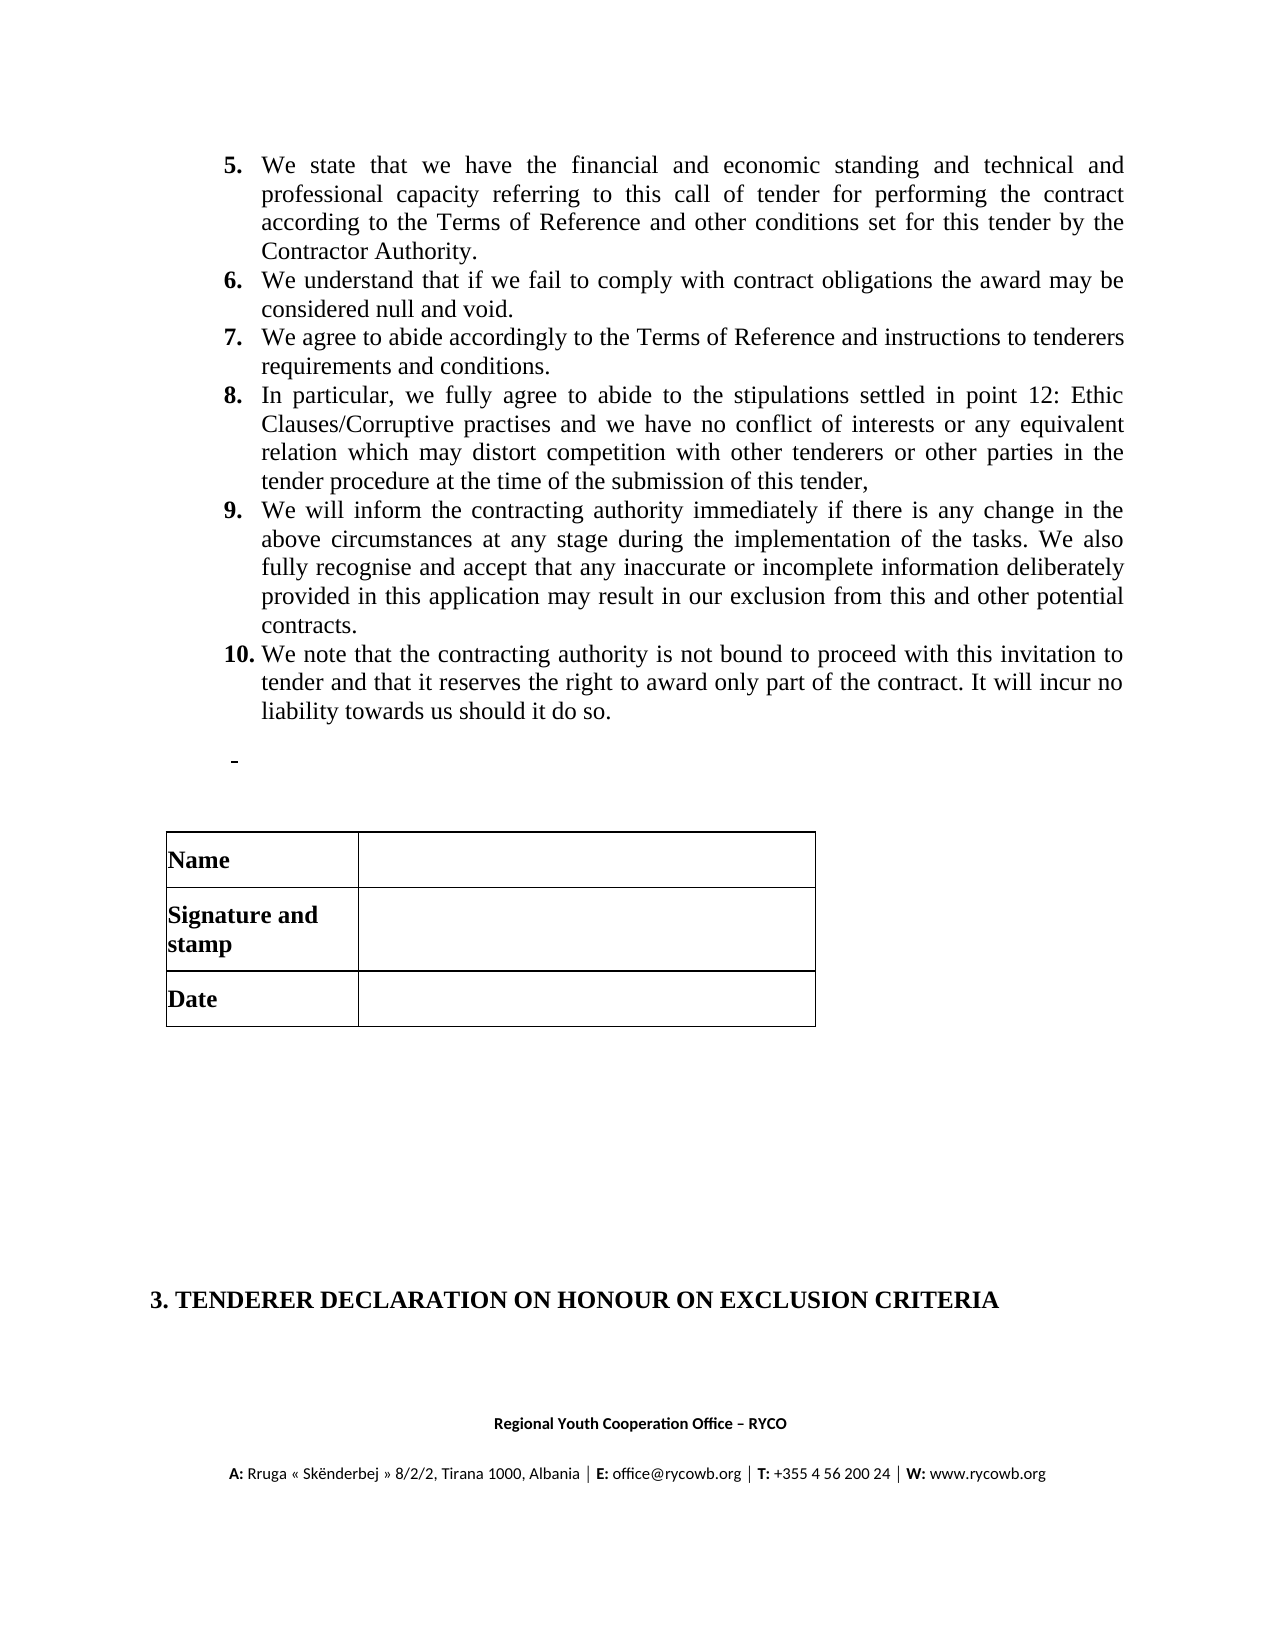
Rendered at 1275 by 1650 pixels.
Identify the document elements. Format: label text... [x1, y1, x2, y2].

list We understand that if we fail to comply with contract obligations the award may be considered null and void. [223, 265, 1125, 322]
list We will inform the contracting authority immediately if there is any change in the above circumstances at any stage during the implementation of the tasks. We also fully recognise and accept that any inaccurate or incomplete information deliberately provided in this application may result in our exclusion from this and other potential contracts. [223, 495, 1125, 639]
list We state that we have the financial and economic standing and technical and professional capacity referring to this call of tender for performing the contract according to the Terms of Reference and other conditions set for this tender by the Contractor Authority. [223, 150, 1125, 265]
table_cell Date [167, 972, 358, 1026]
table_header Name [167, 833, 358, 886]
list We note that the contracting authority is not bound to proceed with this invitation to tender and that it reserves the right to award only part of the contract. It will incur no liability towards us should it do so. [223, 639, 1125, 725]
list In particular, we fully agree to abide to the stipulations settled in point 12: Ethic Clauses/Corruptive practises and we have no conflict of interests or any equivalent relation which may distort competition with other tenderers or other parties in the tender procedure at the time of the submission of this tender, [223, 380, 1125, 495]
table_header [359, 833, 815, 886]
table_cell [359, 972, 815, 1026]
table_cell [359, 888, 815, 970]
text 3. TENDERER DECLARATION ON HONOUR ON EXCLUSION CRITERIA [150, 1285, 1125, 1313]
table_cell Signature and stamp [167, 888, 358, 970]
list We agree to abide accordingly to the Terms of Reference and instructions to tenderers requirements and conditions. [223, 322, 1125, 380]
